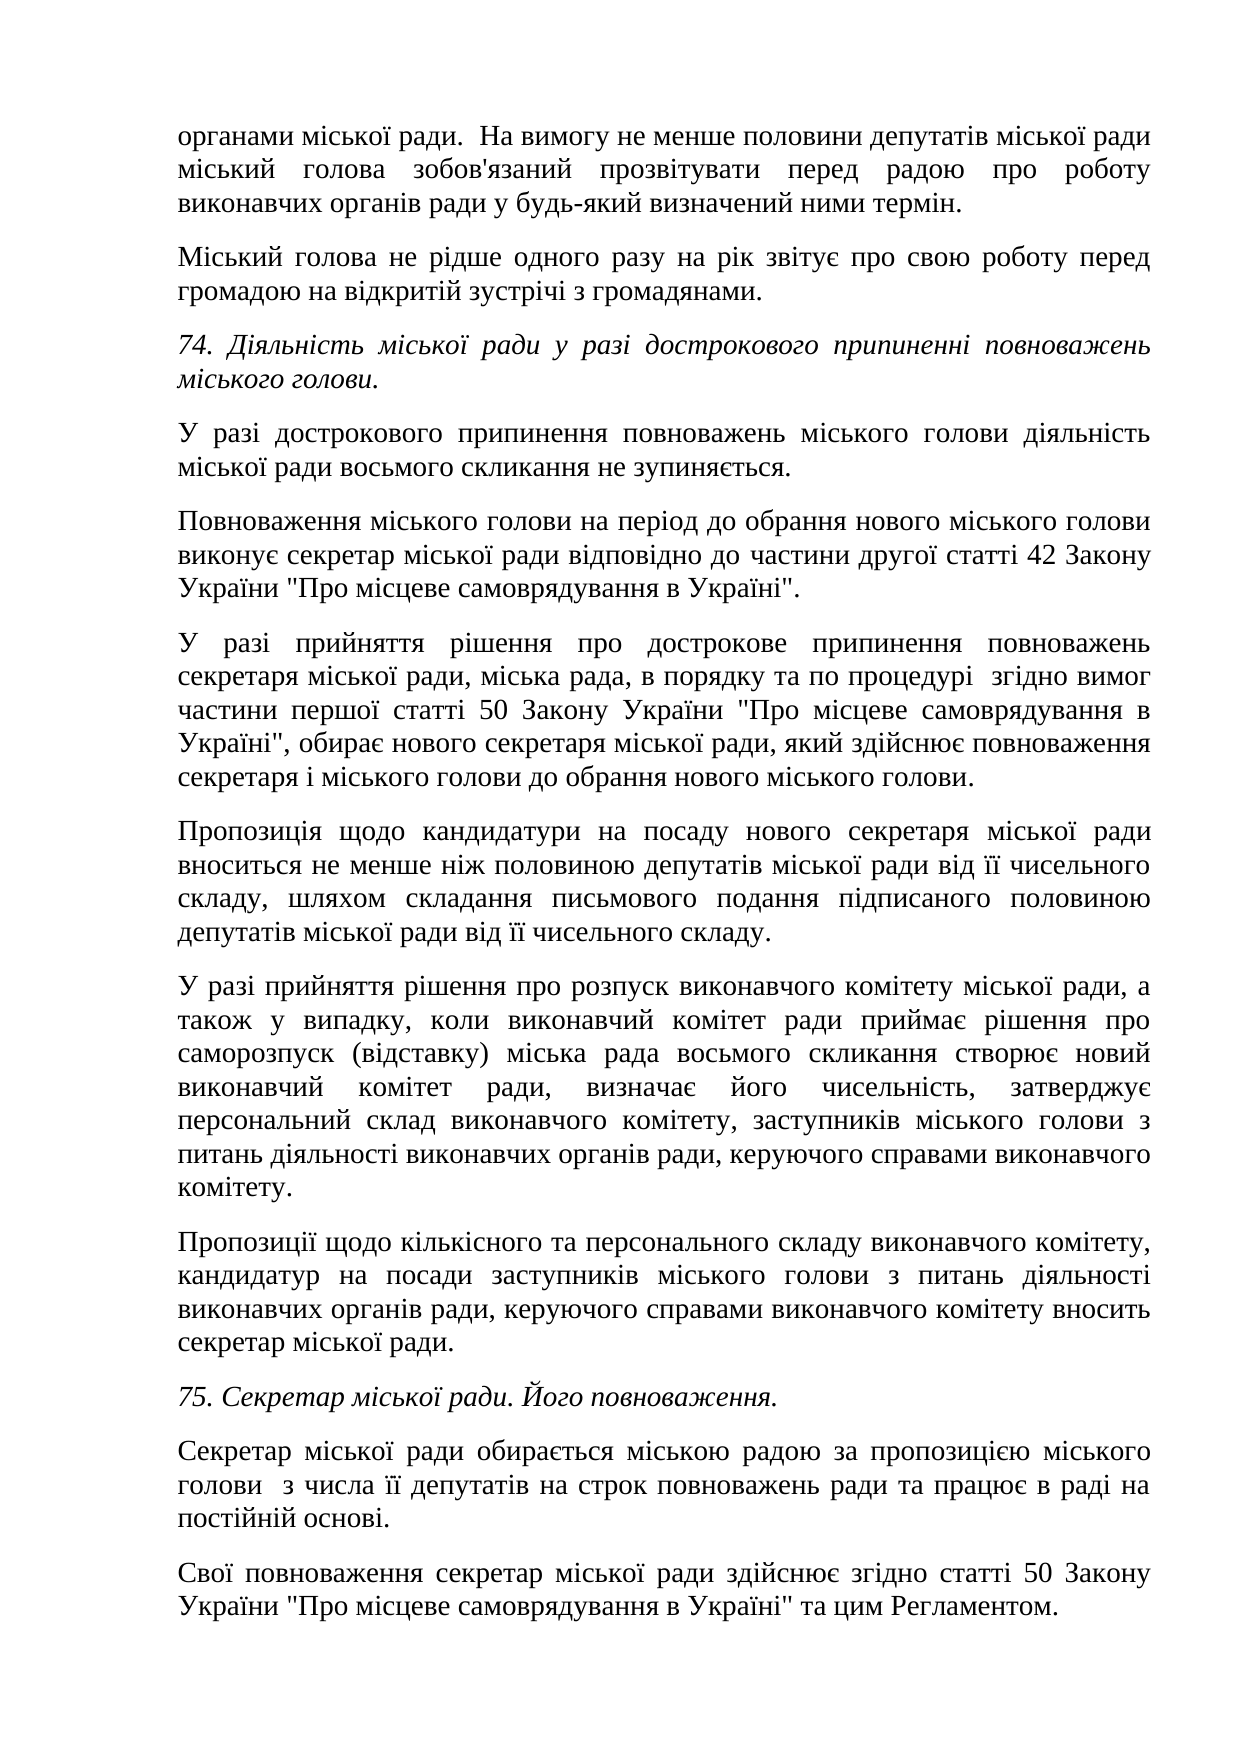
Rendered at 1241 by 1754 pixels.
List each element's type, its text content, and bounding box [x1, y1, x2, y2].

text Міський голова не рідше одного разу на рік звітує про свою роботу перед громадою на відкритій зустрічі з громадянами. [177, 239, 1152, 307]
text У разі дострокового припинення повноважень міського голови діяльність міської ради восьмого скликання не зупиняється. [177, 415, 1152, 482]
text У разі прийняття рішення про дострокове припинення повноважень секретаря міської ради, міська рада, в порядку та по процедурі згідно вимог частини першої статті 50 Закону України "Про місцеве самоврядування в Україні", обирає нового секретаря міської ради, який здійснює повноваження секретаря і міського голови до обрання нового міського голови. [177, 625, 1152, 792]
text Секретар міської ради обирається міською радою за пропозицією міського голови з числа її депутатів на строк повноважень ради та працює в раді на постійній основі. [177, 1433, 1152, 1534]
text Повноваження міського голови на період до обрання нового міського голови виконує секретар міської ради відповідно до частини другої статті 42 Закону України "Про місцеве самоврядування в Україні". [177, 503, 1152, 604]
text Пропозиція щодо кандидатури на посаду нового секретаря міської ради вноситься не менше ніж половиною депутатів міської ради від її чисельного складу, шляхом складання письмового подання підписаного половиною депутатів міської ради від її чисельного складу. [177, 813, 1152, 947]
text Пропозиції щодо кількісного та персонального складу виконавчого комітету, кандидатур на посади заступників міського голови з питань діяльності виконавчих органів ради, керуючого справами виконавчого комітету вносить секретар міської ради. [177, 1224, 1152, 1358]
text Свої повноваження секретар міської ради здійснює згідно статті 50 Закону України "Про місцеве самоврядування в Україні" та цим Регламентом. [177, 1555, 1152, 1622]
text 74. Діяльність міської ради у разі дострокового припиненні повноважень міського голови. [177, 327, 1152, 394]
text 75. Секретар міської ради. Його повноваження. [177, 1379, 1152, 1412]
text У разі прийняття рішення про розпуск виконавчого комітету міської ради, а також у випадку, коли виконавчий комітет ради приймає рішення про саморозпуск (відставку) міська рада восьмого скликання створює новий виконавчий комітет ради, визначає його чисельність, затверджує персональний склад виконавчого комітету, заступників міського голови з питань діяльності виконавчих органів ради, керуючого справами виконавчого комітету. [177, 968, 1152, 1203]
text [177, 118, 1152, 219]
